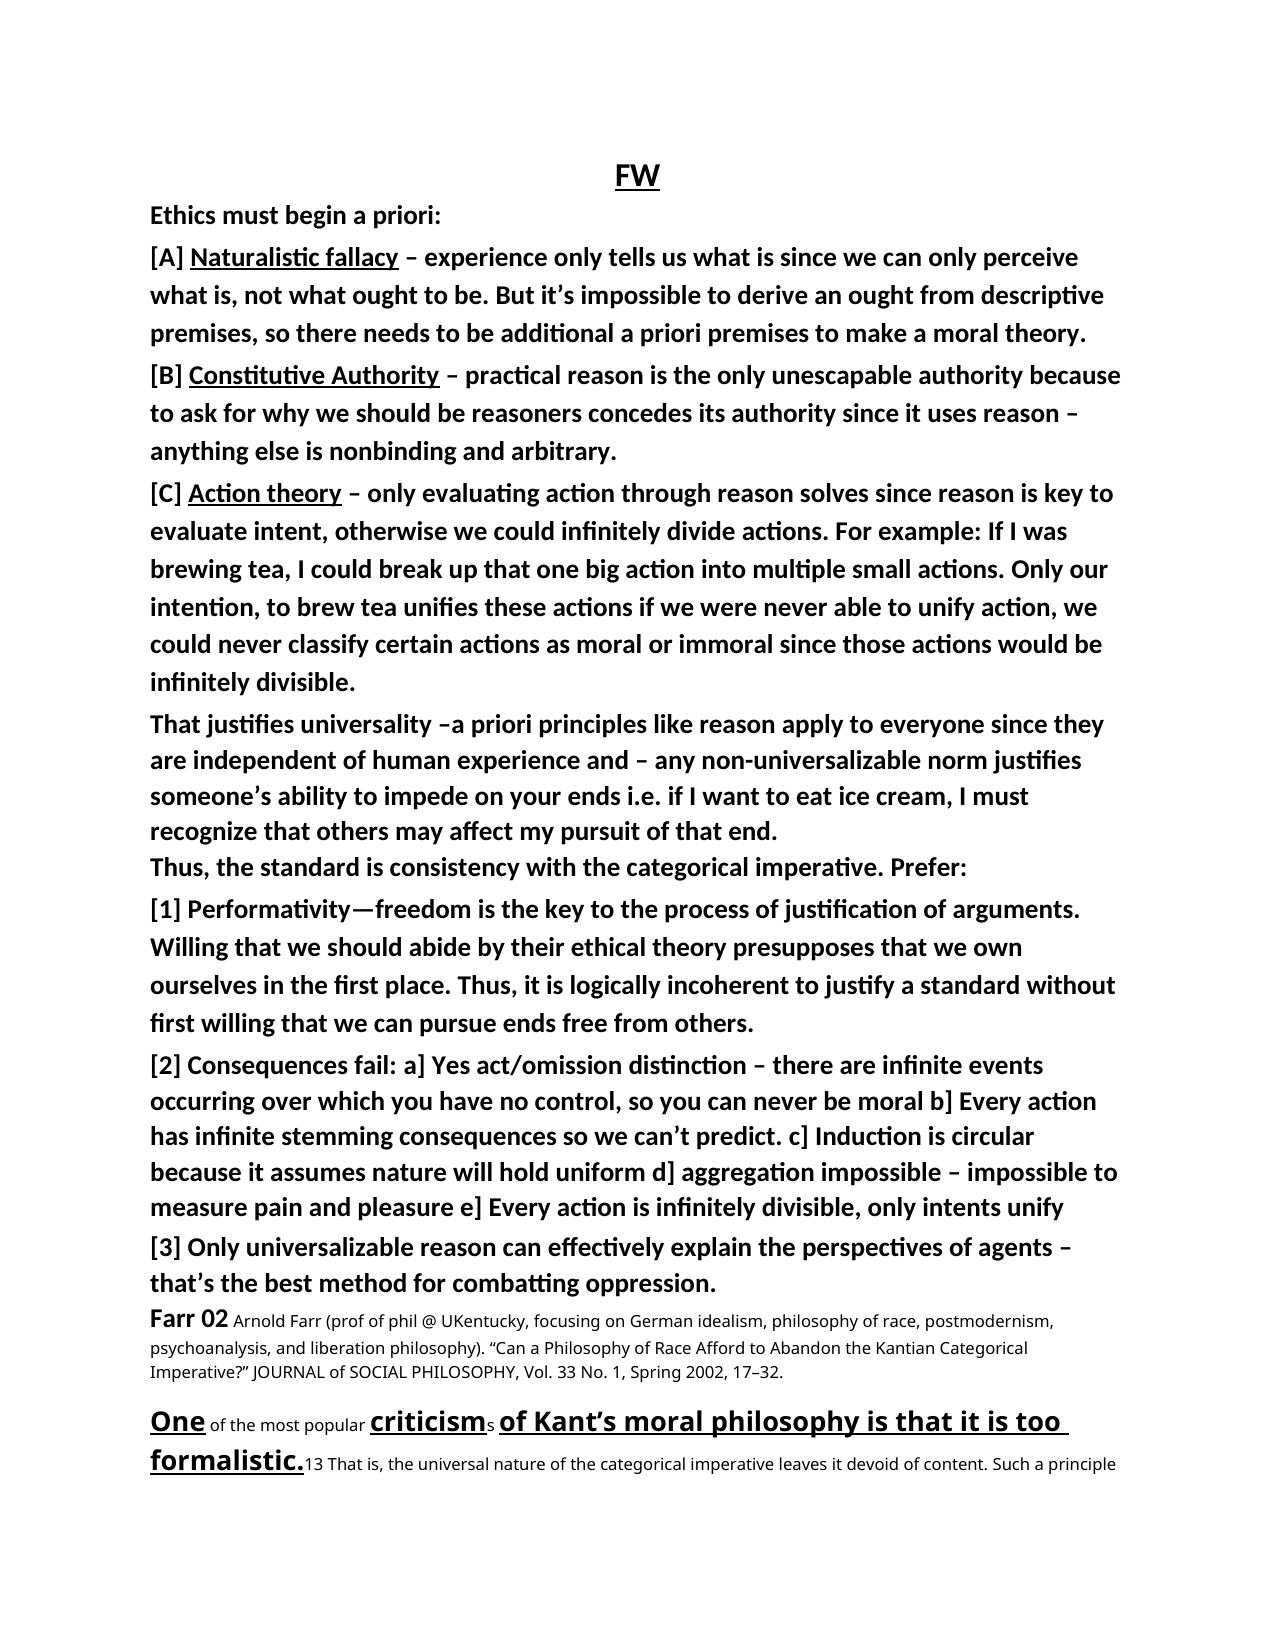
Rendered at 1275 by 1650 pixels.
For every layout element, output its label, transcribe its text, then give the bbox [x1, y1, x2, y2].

subtitle FW [150, 154, 1125, 195]
text Farr 02 Arnold Farr (prof of phil @ UKentucky, focusing on German idealism, philosophy of race, postmodernism, psychoanalysis, and liberation philosophy). “Can a Philosophy of Race Afford to Abandon the Kantian Categorical Imperative?” JOURNAL of SOCIAL PHILOSOPHY, Vol. 33 No. 1, Spring 2002, 17–32. [150, 1302, 1125, 1384]
subtitle [A] Naturalistic fallacy – experience only tells us what is since we can only perceive what is, not what ought to be. But it’s impossible to derive an ought from descriptive premises, so there needs to be additional a priori premises to make a moral theory. [150, 240, 1125, 349]
subtitle [3] Only universalizable reason can effectively explain the perspectives of agents – that’s the best method for combatting oppression. [150, 1230, 1125, 1299]
subtitle [B] Constitutive Authority – practical reason is the only unescapable authority because to ask for why we should be reasoners concedes its authority since it uses reason – anything else is nonbinding and arbitrary. [150, 358, 1125, 467]
subtitle [2] Consequences fail: a] Yes act/omission distinction – there are infinite events occurring over which you have no control, so you can never be moral b] Every action has infinite stemming consequences so we can’t predict. c] Induction is circular because it assumes nature will hold uniform d] aggregation impossible – impossible to measure pain and pleasure e] Every action is infinitely divisible, only intents unify [150, 1048, 1125, 1224]
subtitle That justifies universality –a priori principles like reason apply to everyone since they are independent of human experience and – any non-universalizable norm justifies someone’s ability to impede on your ends i.e. if I want to eat ice cream, I must recognize that others may affect my pursuit of that end. [150, 708, 1125, 848]
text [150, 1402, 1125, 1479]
subtitle [C] Action theory – only evaluating action through reason solves since reason is key to evaluate intent, otherwise we could infinitely divide actions. For example: If I was brewing tea, I could break up that one big action into multiple small actions. Only our intention, to brew tea unifies these actions if we were never able to unify action, we could never classify certain actions as moral or immoral since those actions would be infinitely divisible. [150, 476, 1125, 699]
subtitle [1] Performativity—freedom is the key to the process of justification of arguments. Willing that we should abide by their ethical theory presupposes that we own ourselves in the first place. Thus, it is logically incoherent to justify a standard without first willing that we can pursue ends free from others. [150, 892, 1125, 1039]
subtitle Ethics must begin a priori: [150, 198, 1125, 231]
subtitle Thus, the standard is consistency with the categorical imperative. Prefer: [150, 850, 1125, 883]
